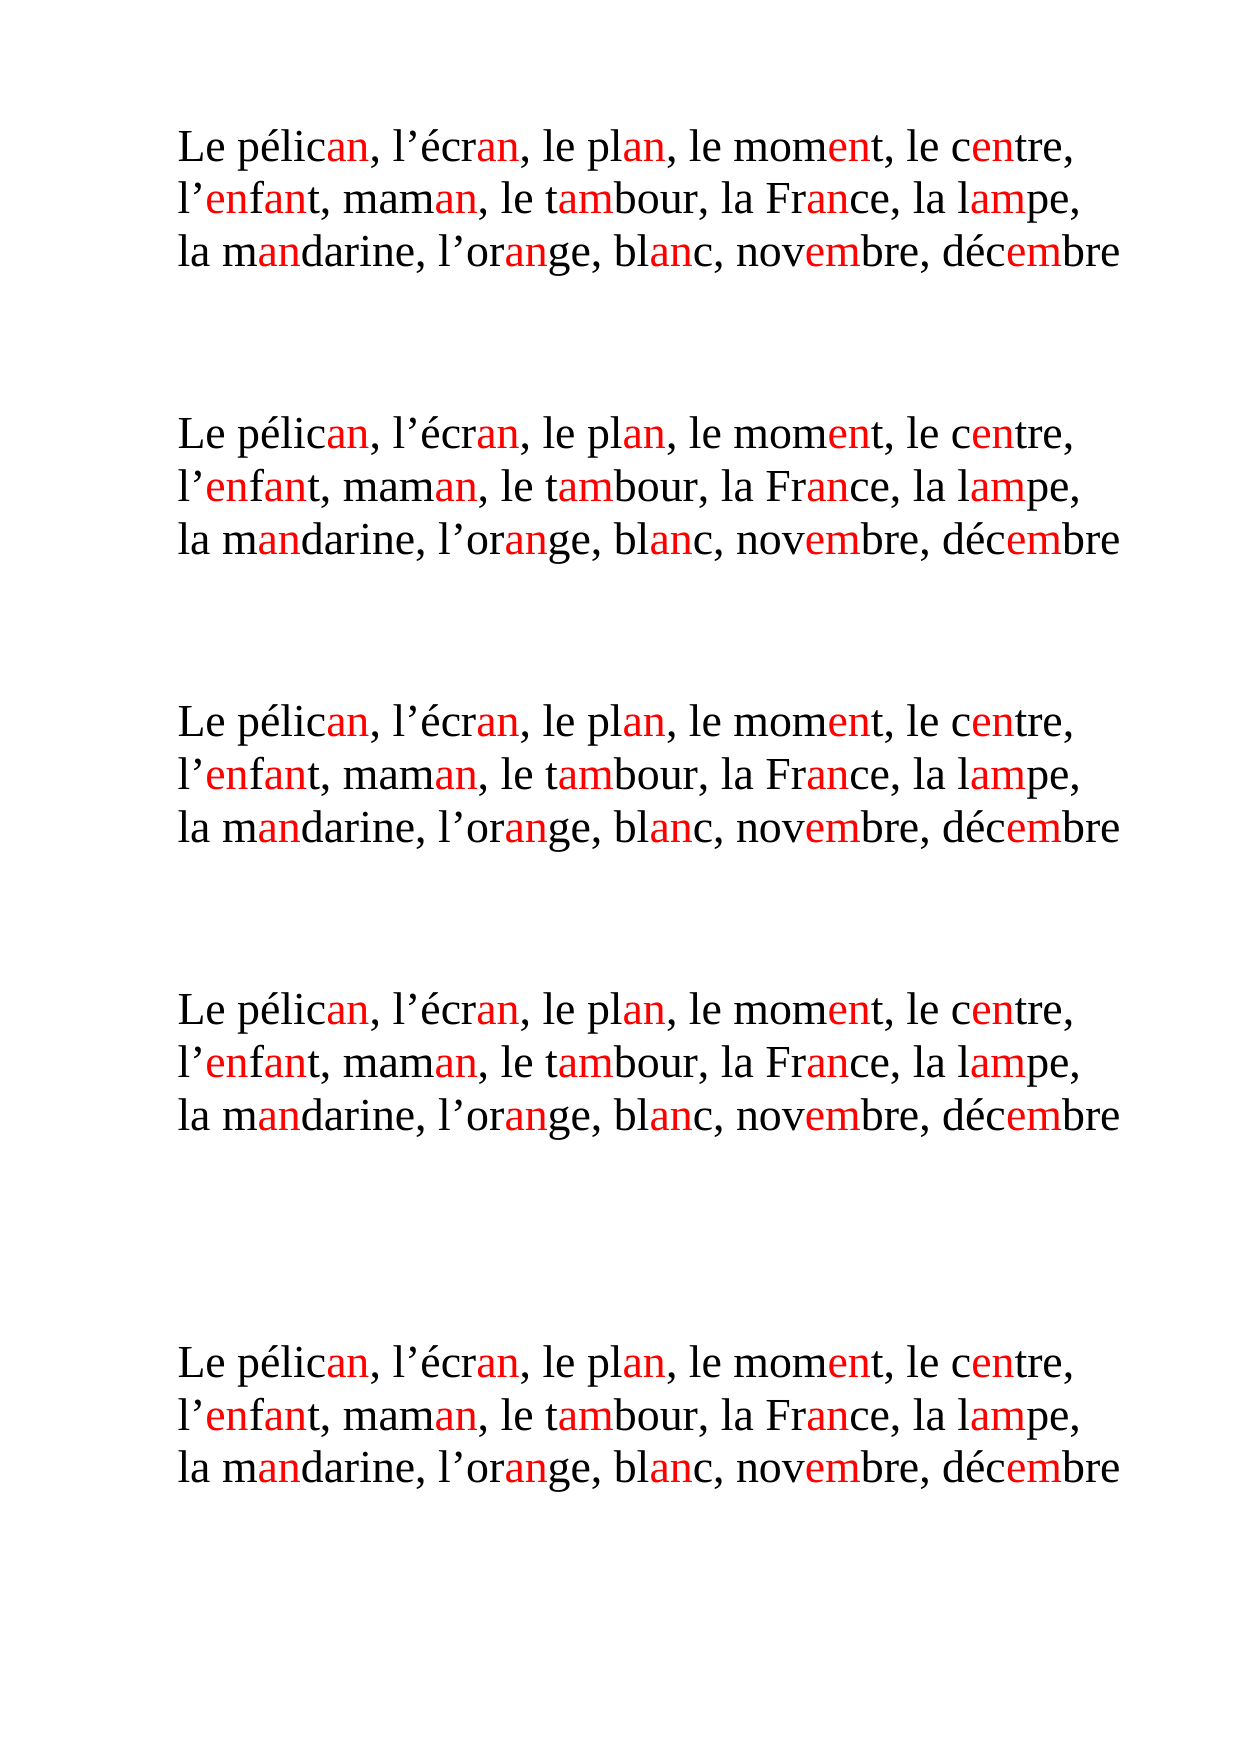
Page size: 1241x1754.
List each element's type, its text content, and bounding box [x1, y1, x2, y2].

text Le pélican, l’écran, le plan, le moment, le centre, l’enfant, maman, le tambour, la France, la lampe, [177, 694, 1152, 799]
text la mandarine, l’orange, blanc, novembre, décembre [177, 1087, 1152, 1140]
text Le pélican, l’écran, le plan, le moment, le centre, l’enfant, maman, le tambour, la France, la lampe, [177, 406, 1152, 511]
text Le pélican, l’écran, le plan, le moment, le centre, l’enfant, maman, le tambour, la France, la lampe, [177, 118, 1152, 223]
text la mandarine, l’orange, blanc, novembre, décembre [177, 511, 1152, 564]
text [177, 1335, 1152, 1440]
text Le pélican, l’écran, le plan, le moment, le centre, l’enfant, maman, le tambour, la France, la lampe, [177, 982, 1152, 1087]
text la mandarine, l’orange, blanc, novembre, décembre [177, 223, 1152, 276]
text la mandarine, l’orange, blanc, novembre, décembre [177, 799, 1152, 852]
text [177, 1440, 1152, 1493]
